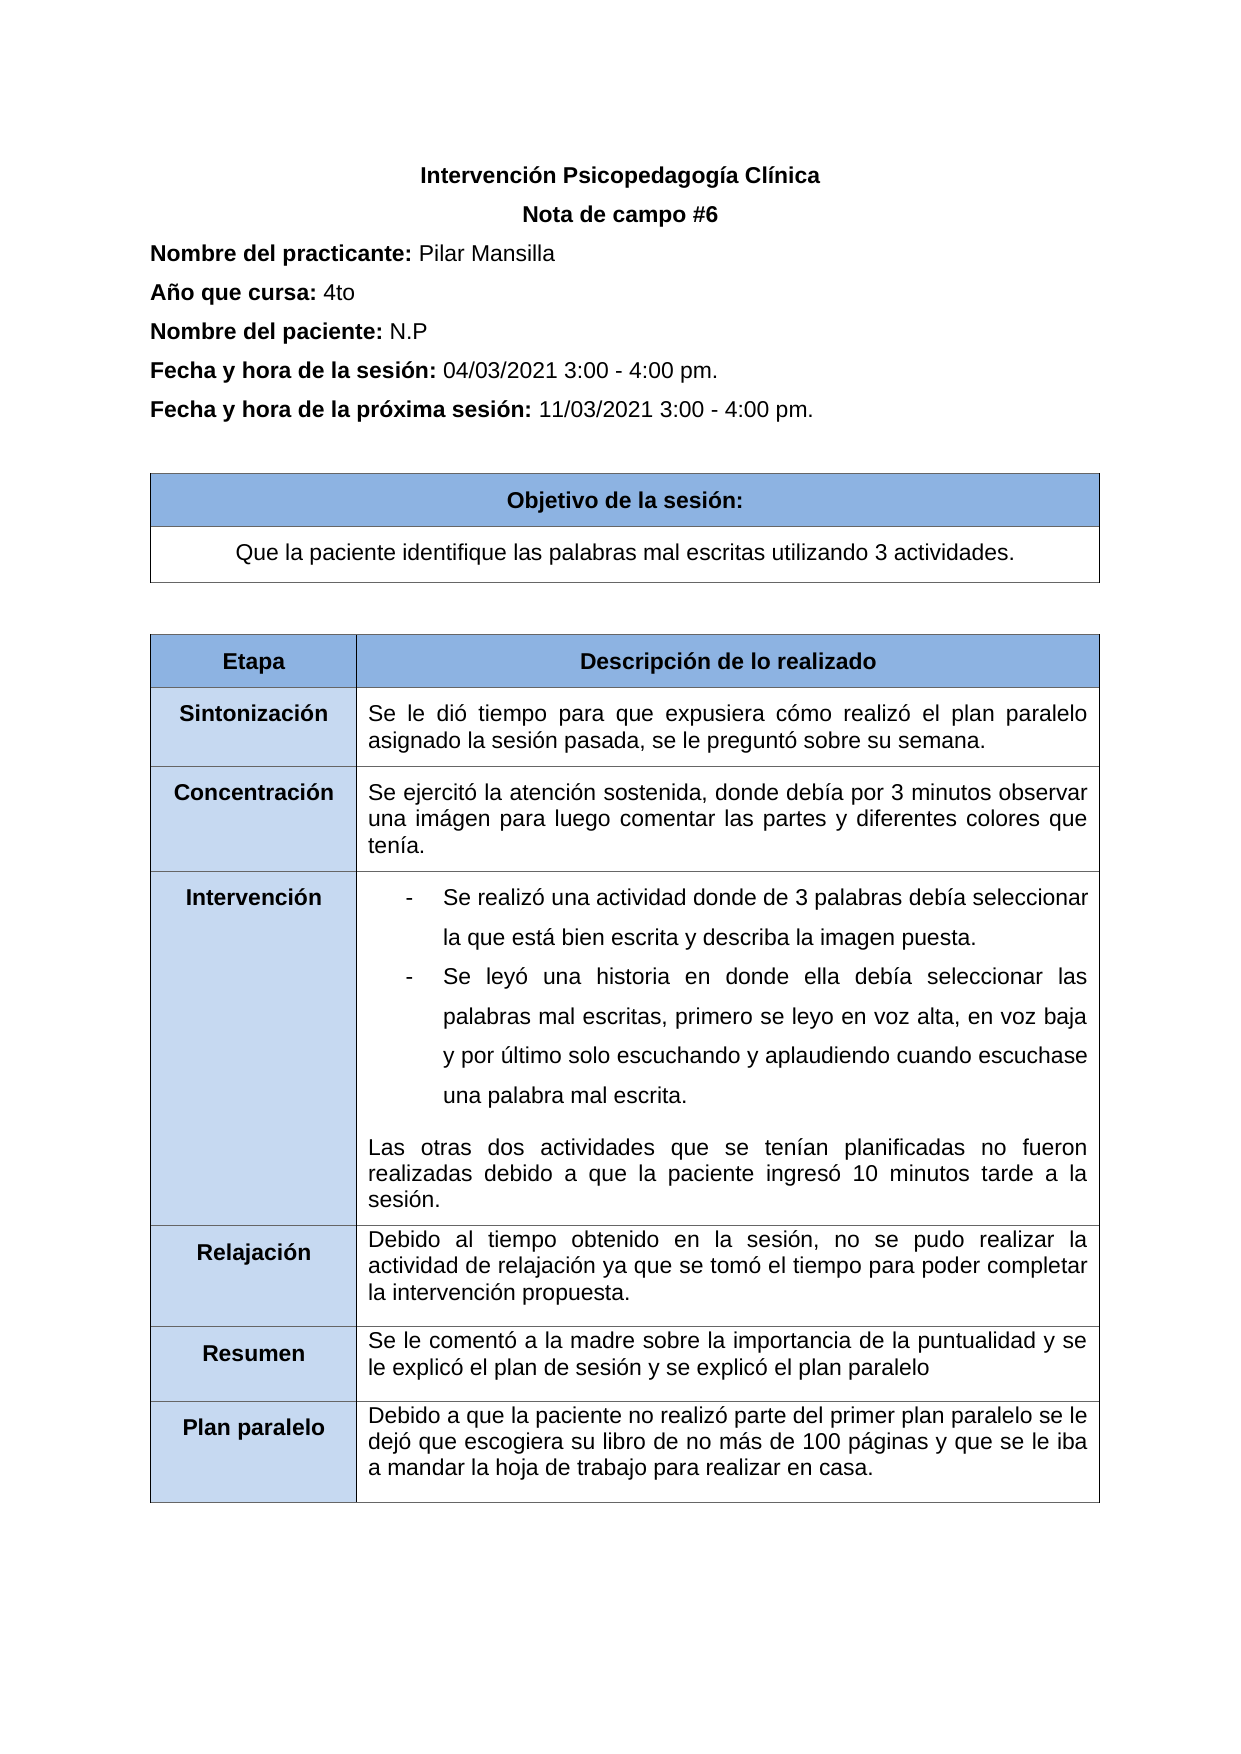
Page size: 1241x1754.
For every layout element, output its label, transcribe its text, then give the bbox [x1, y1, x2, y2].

table_header Etapa [151, 635, 356, 687]
table_header Objetivo de la sesión: [151, 474, 1099, 526]
text Intervención Psicopedagogía Clínica [150, 162, 1090, 189]
text Nombre del paciente: N.P [150, 318, 1090, 344]
table_cell Intervención [151, 872, 356, 1225]
text Fecha y hora de la próxima sesión: 11/03/2021 3:00 - 4:00 pm. [150, 396, 1090, 422]
table_cell Que la paciente identifique las palabras mal escritas utilizando 3 actividades. [151, 527, 1099, 582]
table_cell Plan paralelo [151, 1402, 356, 1502]
table_cell Relajación [151, 1226, 356, 1326]
table_cell Se ejercitó la atención sostenida, donde debía por 3 minutos observar una imágen para luego comentar las partes y diferentes colores que tenía. [357, 767, 1099, 871]
table_cell Debido a que la paciente no realizó parte del primer plan paralelo se le dejó que escogiera su libro de no más de 100 páginas y que se le iba a mandar la hoja de trabajo para realizar en casa. [357, 1402, 1099, 1502]
table_header Descripción de lo realizado [357, 635, 1099, 687]
text Nota de campo #6 [150, 201, 1090, 228]
table_cell Sintonización [151, 688, 356, 766]
table_cell Se le comentó a la madre sobre la importancia de la puntualidad y se le explicó el plan de sesión y se explicó el plan paralelo [357, 1327, 1099, 1401]
table_cell Resumen [151, 1327, 356, 1401]
table_cell Se le dió tiempo para que expusiera cómo realizó el plan paralelo asignado la sesión pasada, se le preguntó sobre su semana. [357, 688, 1099, 766]
table_cell Se realizó una actividad donde de 3 palabras debía seleccionar la que está bien escrita y describa la imagen puesta. Se leyó una historia en donde ella debía seleccionar las palabras mal escritas, primero se leyo en voz alta, en voz baja y por último solo escuchando y aplaudiendo cuando escuchase una palabra mal escrita. Las otras dos actividades que se tenían planificadas no fueron realizadas debido a que la paciente ingresó 10 minutos tarde a la sesión. [357, 872, 1099, 1225]
text Año que cursa: 4to [150, 279, 1090, 305]
text Fecha y hora de la sesión: 04/03/2021 3:00 - 4:00 pm. [150, 357, 1090, 383]
table_cell Debido al tiempo obtenido en la sesión, no se pudo realizar la actividad de relajación ya que se tomó el tiempo para poder completar la intervención propuesta. [357, 1226, 1099, 1326]
text Nombre del practicante: Pilar Mansilla [150, 240, 1090, 267]
table_cell Concentración [151, 767, 356, 871]
